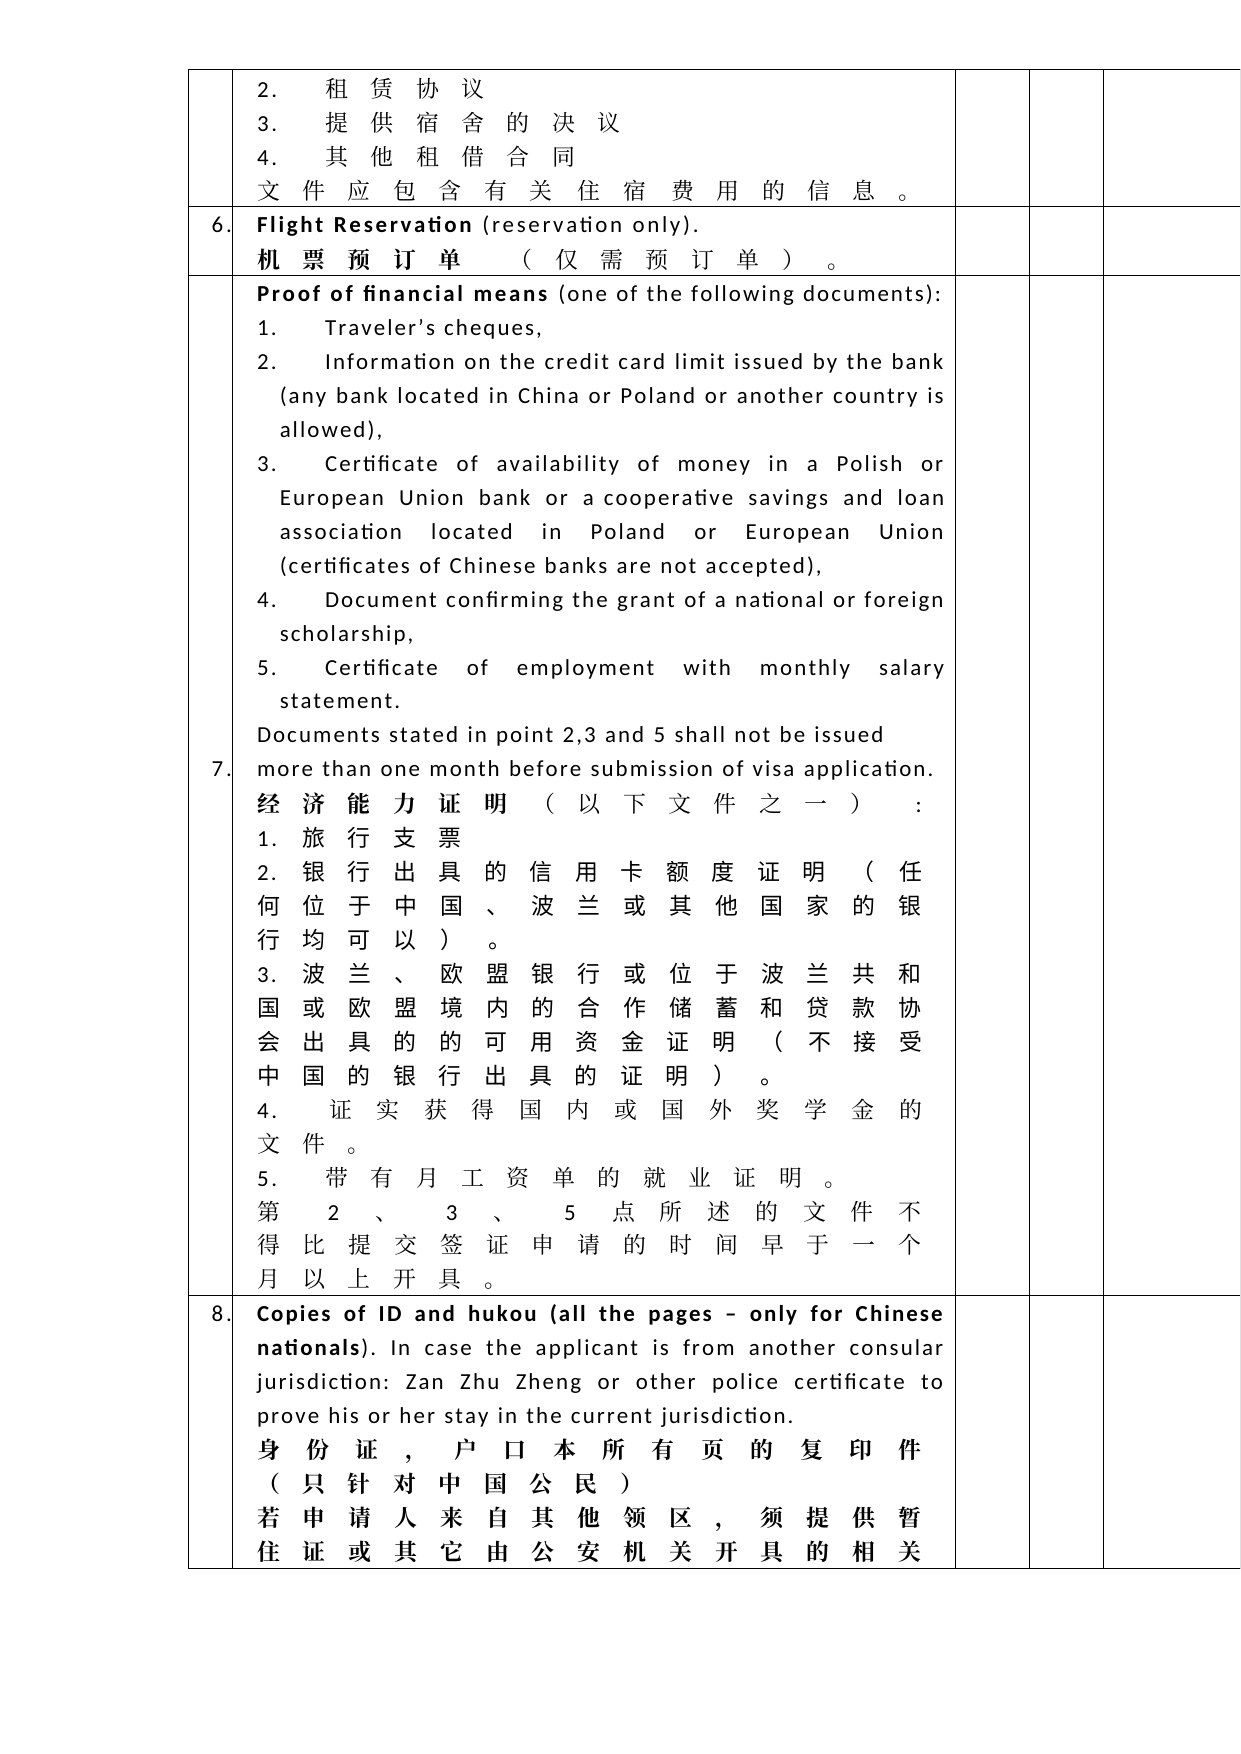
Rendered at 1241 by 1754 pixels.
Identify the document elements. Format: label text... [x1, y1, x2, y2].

table_cell [956, 207, 1029, 275]
table_cell [956, 276, 1029, 1295]
table_cell [1030, 276, 1103, 1295]
table_cell [1104, 207, 1240, 275]
table_cell [189, 276, 232, 1295]
table_cell [189, 70, 232, 206]
table_cell [1030, 207, 1103, 275]
table_cell Proof of financial means (one of the following documents): Traveler’s cheques, Information on the credit card limit issued by the bank (any bank located in China or Poland or another country is allowed), Certificate of availability of money in a Polish or European Union bank or a cooperative savings and loan association located in Poland or European Union (certificates of Chinese banks are not accepted), Document confirming the grant of a national or foreign scholarship, Certificate of employment with monthly salary statement. Documents stated in point 2,3 and 5 shall not be issued more than one month before submission of visa application. 经济能力证明（以下文件之一）: 1.旅行支票 2.银行出具的信用卡额度证明（任何位于中国、波兰或其他国家的银行均可以）。 3.波兰、欧盟银行或位于波兰共和国或欧盟境内的合作储蓄和贷款协会出具的的可用资金证明（不接受中国的银行出具的证明）。 4. 证实获得国内或国外奖学金的文件。 5. 带有月工资单的就业证明。 第2、3、5点所述的文件不得比提交签证申请的时间早于一个月以上开具。 [233, 276, 955, 1295]
table_cell [1030, 70, 1103, 206]
table_cell [189, 207, 232, 275]
table_cell [1030, 1296, 1103, 1568]
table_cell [233, 1296, 955, 1568]
table_cell [956, 70, 1029, 206]
table_cell Flight Reservation (reservation only). 机票预订单 （仅需预订单）。 [233, 207, 955, 275]
table_cell [1104, 276, 1240, 1295]
table_cell [1104, 1296, 1240, 1568]
table_cell [956, 1296, 1029, 1568]
table_cell [189, 1296, 232, 1568]
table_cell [233, 70, 955, 206]
table_cell [1104, 70, 1240, 206]
